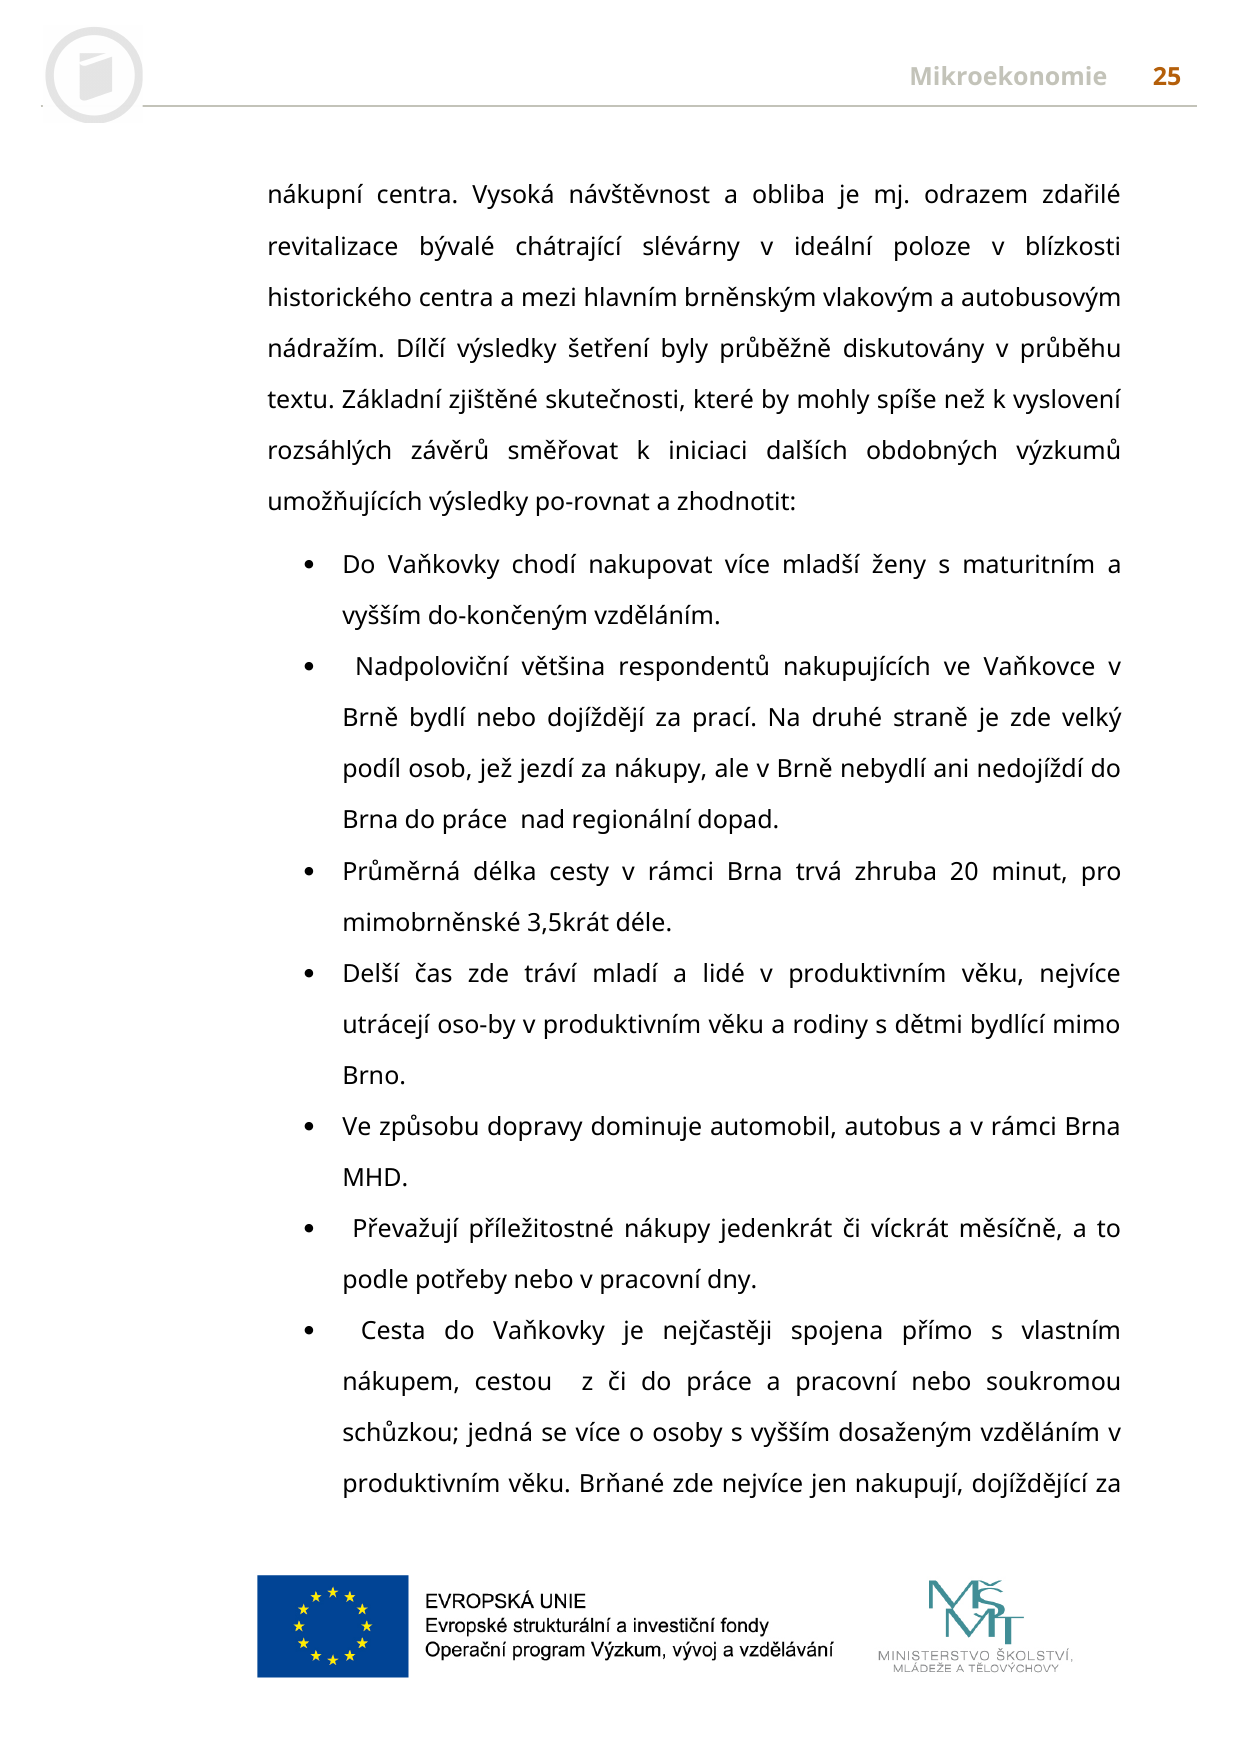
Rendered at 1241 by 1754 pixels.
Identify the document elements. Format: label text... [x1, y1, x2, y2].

list Nadpoloviční většina respondentů nakupujících ve Vaňkovce v Brně bydlí nebo dojíždějí za prací. Na druhé straně je zde velký podíl osob, jež jezdí za nákupy, ale v Brně nebydlí ani nedojíždí do Brna do práce nad regionální dopad. [304, 649, 1122, 836]
picture [206, 1524, 1123, 1728]
list Ve způsobu dopravy dominuje automobil, autobus a v rámci Brna MHD. [304, 1108, 1122, 1193]
list Průměrná délka cesty v rámci Brna trvá zhruba 20 minut, pro mimobrněnské 3,5krát déle. [304, 853, 1122, 938]
list Do Vaňkovky chodí nakupovat více mladší ženy s maturitním a vyšším do-končeným vzděláním. [304, 547, 1122, 632]
list Delší čas zde tráví mladí a lidé v produktivním věku, nejvíce utrácejí oso-by v produktivním věku a rodiny s dětmi bydlící mimo Brno. [304, 955, 1122, 1091]
list Převažují příležitostné nákupy jedenkrát či víckrát měsíčně, a to podle potřeby nebo v pracovní dny. [304, 1211, 1122, 1296]
